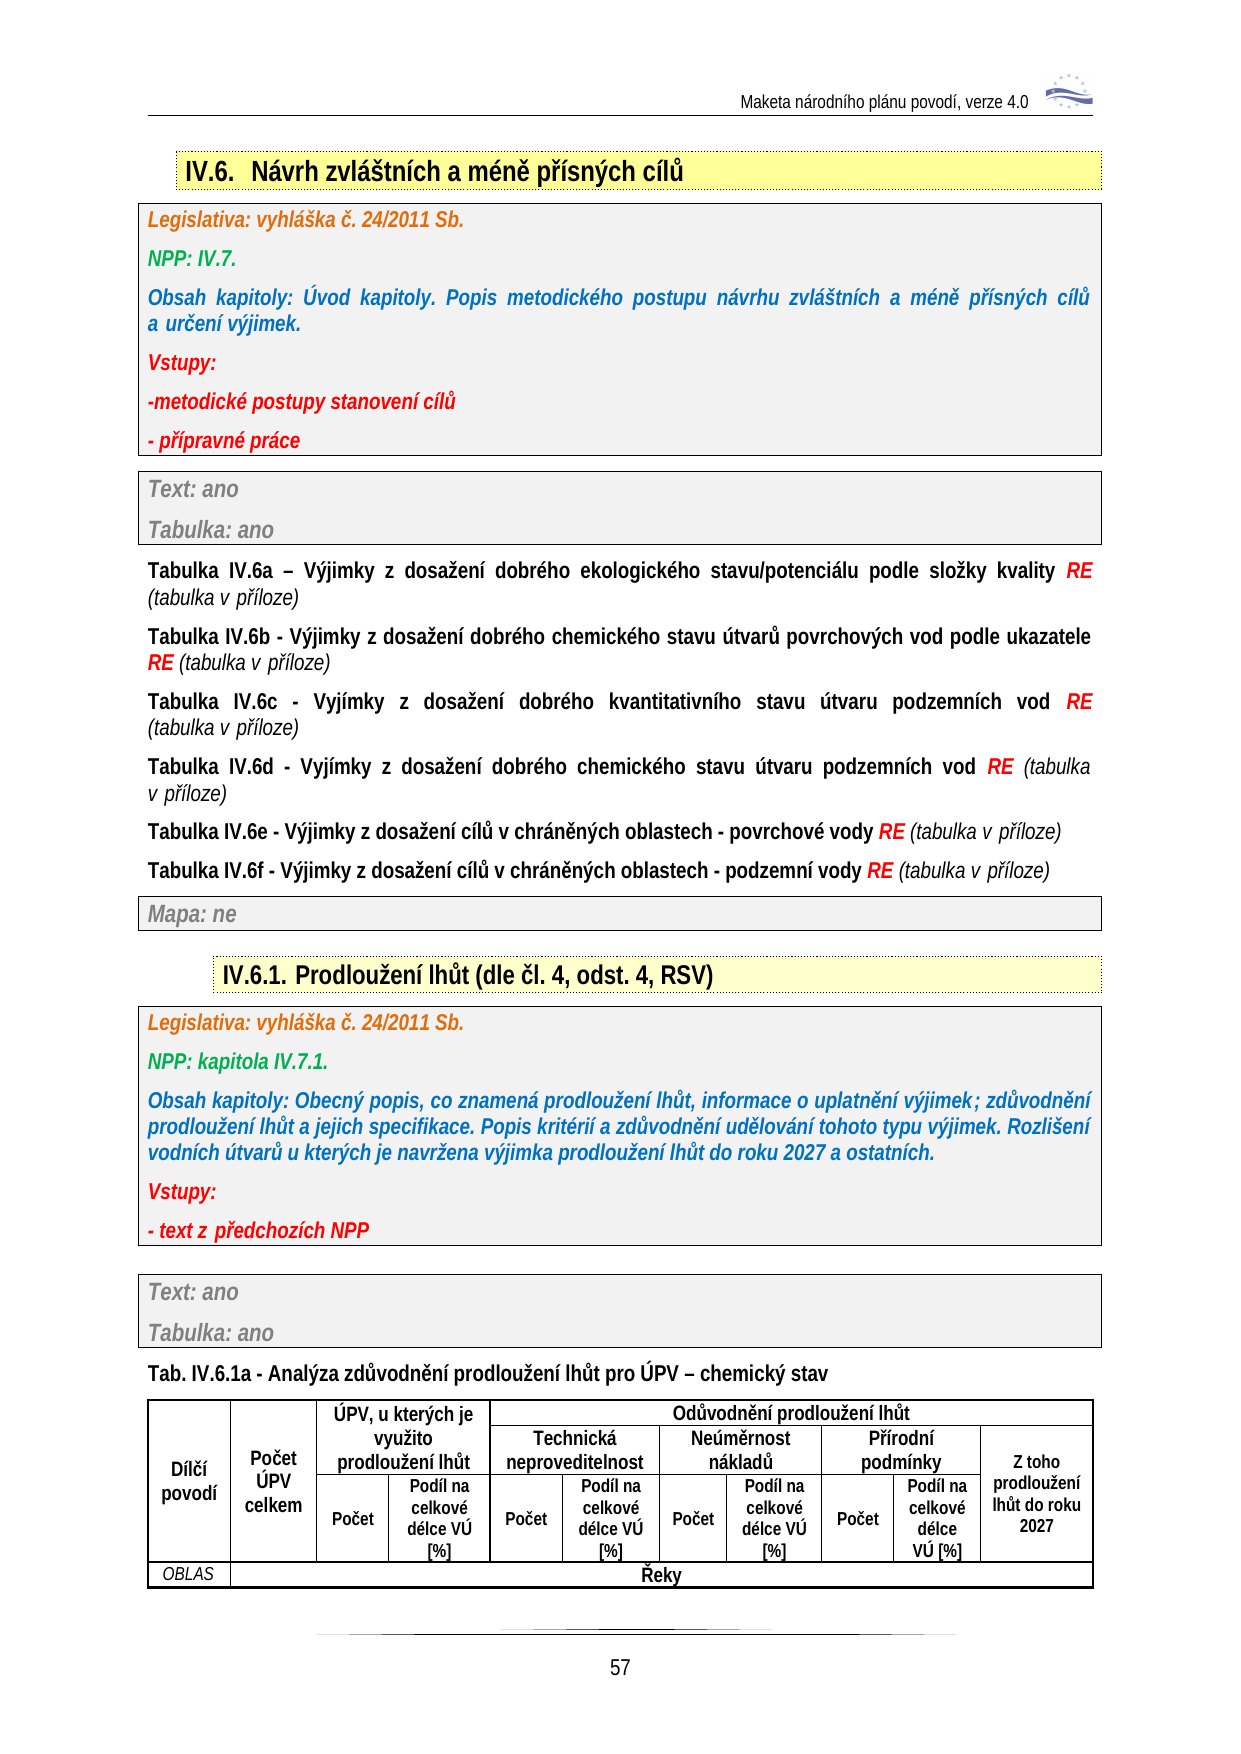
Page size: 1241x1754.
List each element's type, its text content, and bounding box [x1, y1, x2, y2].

text Tabulka IV.6f - Výjimky z dosažení cílů v chráněných oblastech - podzemní vody RE (tabulka v příloze) [148, 857, 1093, 883]
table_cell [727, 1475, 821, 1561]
text Tabulka IV.6a – Výjimky z dosažení dobrého ekologického stavu/potenciálu podle složky kvality RE (tabulka v příloze) [148, 557, 1093, 610]
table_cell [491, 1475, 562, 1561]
text Tabulka: ano [139, 1315, 1101, 1347]
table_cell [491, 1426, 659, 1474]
text Tabulka: ano [139, 512, 1101, 544]
text Text: ano [139, 1275, 1101, 1306]
text NPP: IV.7. [139, 242, 1101, 271]
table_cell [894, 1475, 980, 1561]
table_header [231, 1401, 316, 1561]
text Legislativa: vyhláška č. 24/2011 Sb. [139, 204, 1101, 232]
list Návrh zvláštních a méně přísných cílů [176, 151, 1102, 190]
text Tabulka IV.6d - Vyjímky z dosažení dobrého chemického stavu útvaru podzemních vod RE (tabulka v příloze) [148, 753, 1093, 806]
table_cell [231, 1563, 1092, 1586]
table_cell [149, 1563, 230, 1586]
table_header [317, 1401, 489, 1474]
text - přípravné práce [139, 423, 1101, 455]
picture [1045, 73, 1093, 109]
text Tabulka IV.6e - Výjimky z dosažení cílů v chráněných oblastech - povrchové vody RE (tabulka v příloze) [148, 818, 1093, 845]
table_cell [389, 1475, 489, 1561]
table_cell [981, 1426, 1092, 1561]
text - text z předchozích NPP [139, 1214, 1101, 1245]
text -metodické postupy stanovení cílů [139, 385, 1101, 414]
text Mapa: ne [139, 897, 1101, 930]
text Text: ano [139, 472, 1101, 503]
text Vstupy: [139, 1175, 1101, 1204]
text Tabulka IV.6c - Vyjímky z dosažení dobrého kvantitativního stavu útvaru podzemních vod RE (tabulka v příloze) [148, 688, 1093, 741]
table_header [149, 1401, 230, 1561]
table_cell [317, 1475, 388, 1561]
text Tab. IV.6.1a - Analýza zdůvodnění prodloužení lhůt pro ÚPV – chemický stav [148, 1360, 1093, 1387]
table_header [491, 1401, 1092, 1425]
text Obsah kapitoly: Úvod kapitoly. Popis metodického postupu návrhu zvláštních a méně přísných cílů a určení výjimek. [139, 281, 1101, 336]
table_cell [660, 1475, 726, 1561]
text Obsah kapitoly: Obecný popis, co znamená prodloužení lhůt, informace o uplatnění výjimek; zdůvodnění prodloužení lhůt a jejich specifikace. Popis kritérií a zdůvodnění udělování tohoto typu výjimek. Rozlišení vodních útvarů u kterých je navržena výjimka prodloužení lhůt do roku 2027 a ostatních. [139, 1083, 1101, 1166]
text Prodloužení lhůt (dle čl. 4, odst. 4, RSV) [213, 956, 1102, 993]
text Legislativa: vyhláška č. 24/2011 Sb. [139, 1007, 1101, 1035]
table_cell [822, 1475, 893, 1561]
text Tabulka IV.6b - Výjimky z dosažení dobrého chemického stavu útvarů povrchových vod podle ukazatele RE (tabulka v příloze) [148, 623, 1093, 675]
text NPP: kapitola IV.7.1. [139, 1044, 1101, 1074]
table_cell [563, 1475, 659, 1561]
text Vstupy: [139, 346, 1101, 375]
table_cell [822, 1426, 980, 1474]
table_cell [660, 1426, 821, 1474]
